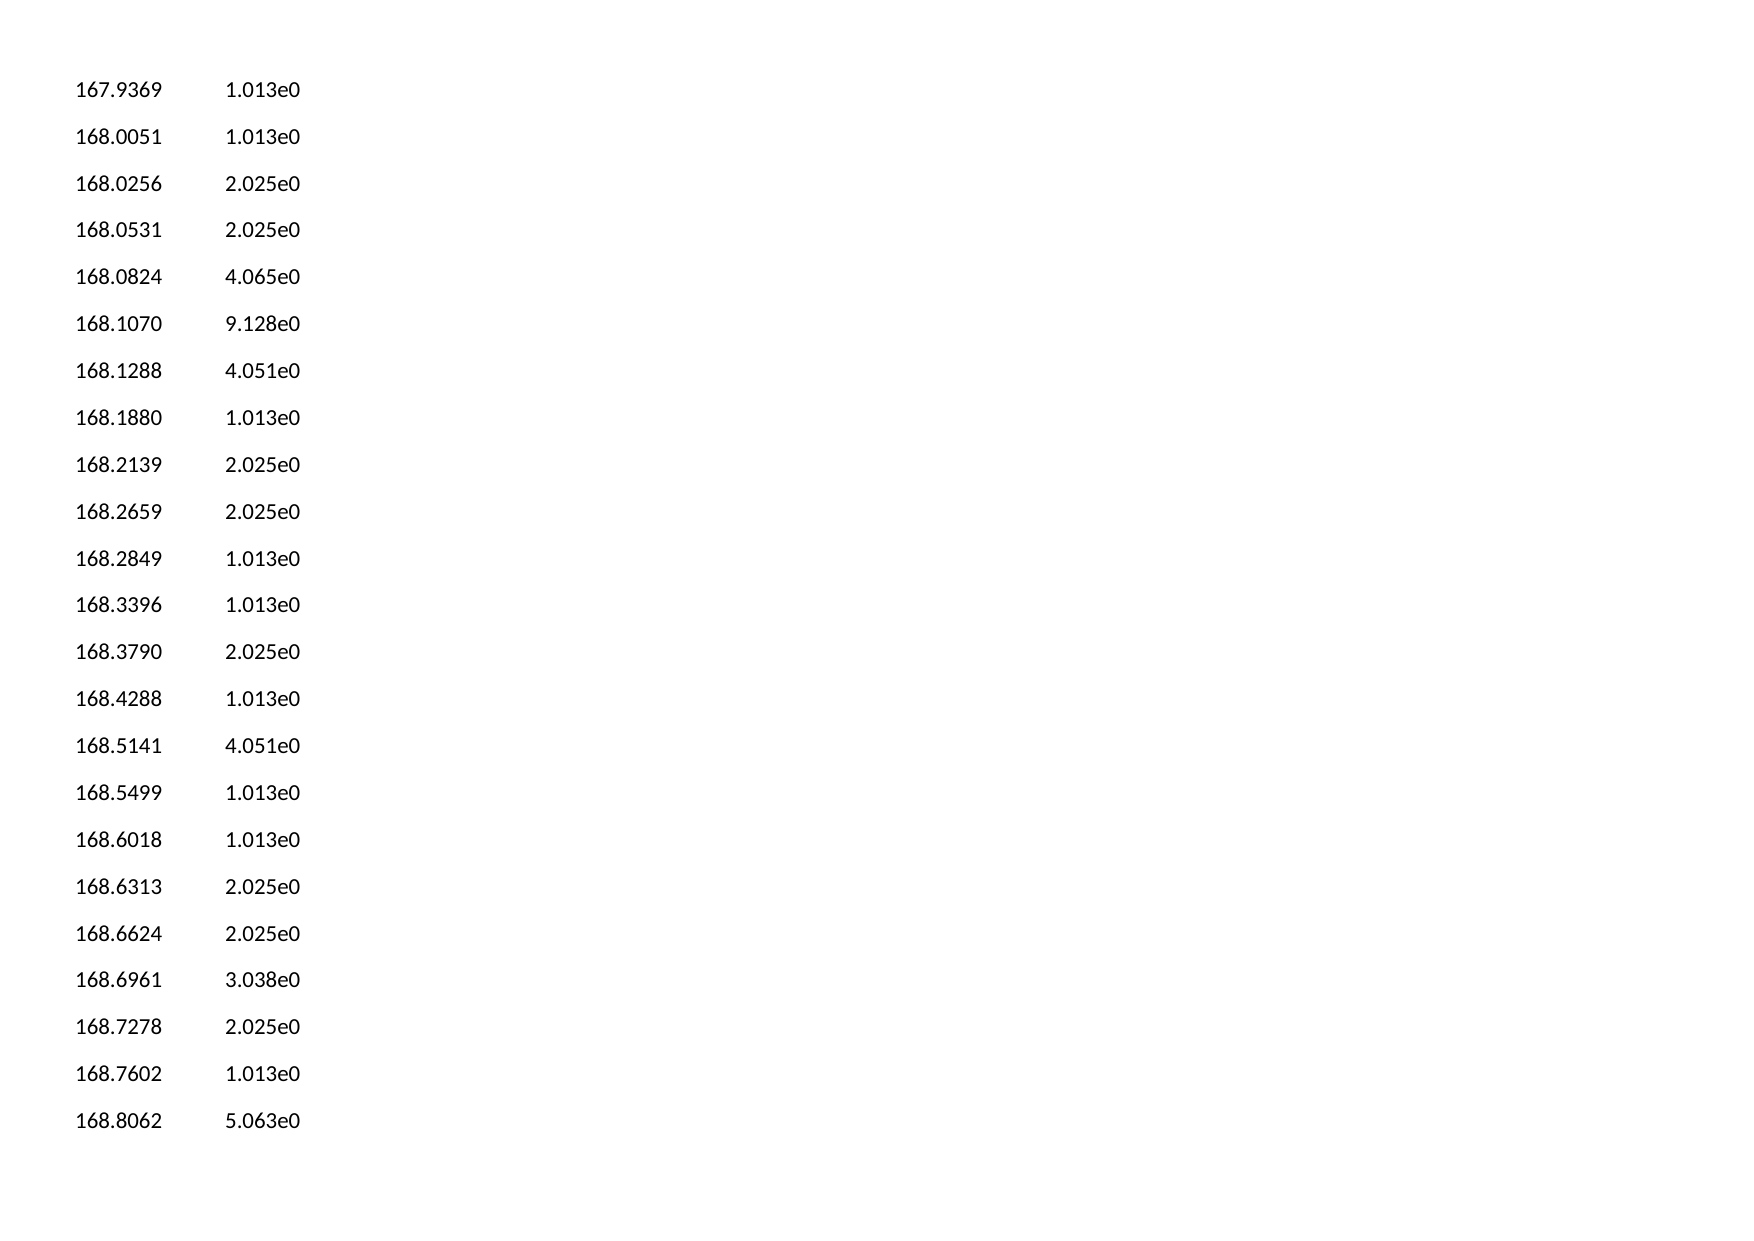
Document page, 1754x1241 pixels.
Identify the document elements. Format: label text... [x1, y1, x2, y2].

text 168.1070 9.128e0 [75, 309, 1679, 337]
text 167.9369 1.013e0 [75, 75, 1679, 103]
text 168.0051 1.013e0 [75, 122, 1679, 150]
text 168.1880 1.013e0 [75, 403, 1679, 431]
text 168.3790 2.025e0 [75, 637, 1679, 666]
text 168.6018 1.013e0 [75, 825, 1679, 853]
text 168.2659 2.025e0 [75, 497, 1679, 525]
text 168.5141 4.051e0 [75, 731, 1679, 759]
text 168.7602 1.013e0 [75, 1059, 1679, 1087]
text 168.7278 2.025e0 [75, 1012, 1679, 1041]
text 168.1288 4.051e0 [75, 356, 1679, 384]
text 168.3396 1.013e0 [75, 591, 1679, 619]
text 168.4288 1.013e0 [75, 684, 1679, 712]
text 168.0824 4.065e0 [75, 262, 1679, 291]
text 168.2139 2.025e0 [75, 450, 1679, 478]
text 168.2849 1.013e0 [75, 544, 1679, 572]
text 168.6624 2.025e0 [75, 919, 1679, 947]
text 168.0531 2.025e0 [75, 216, 1679, 244]
text 168.8062 5.063e0 [75, 1106, 1679, 1134]
text 168.6961 3.038e0 [75, 966, 1679, 994]
text 168.6313 2.025e0 [75, 872, 1679, 900]
text 168.0256 2.025e0 [75, 169, 1679, 197]
text 168.5499 1.013e0 [75, 778, 1679, 806]
